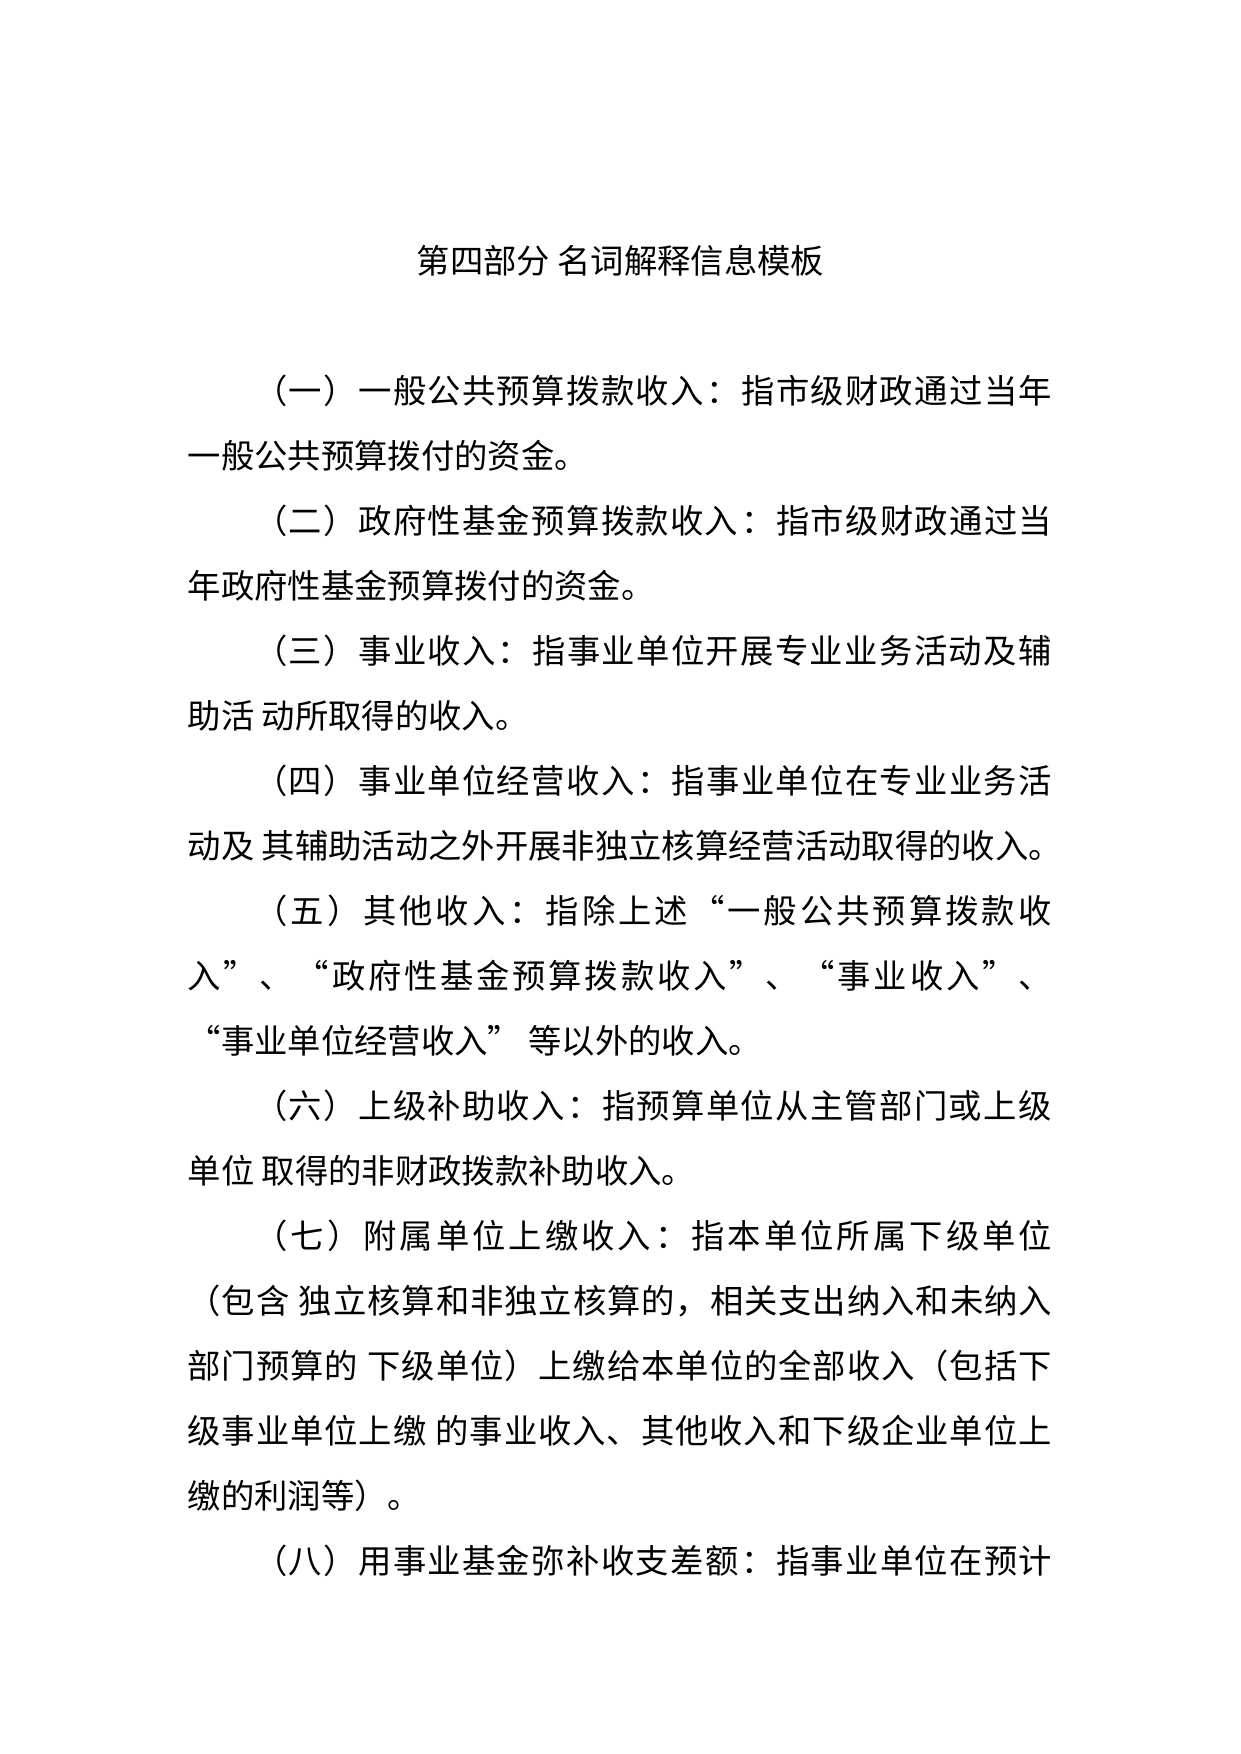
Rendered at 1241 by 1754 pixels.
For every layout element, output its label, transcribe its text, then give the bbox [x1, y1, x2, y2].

text （一）一般公共预算拨款收入：指市级财政通过当年一般公共预算拨付的资金。 [187, 357, 1053, 487]
text （六）上级补助收入：指预算单位从主管部门或上级单位 取得的非财政拨款补助收入。 [187, 1072, 1053, 1202]
text （三）事业收入：指事业单位开展专业业务活动及辅助活 动所取得的收入。 [187, 617, 1053, 747]
text （七）附属单位上缴收入：指本单位所属下级单位（包含 独立核算和非独立核算的，相关支出纳入和未纳入部门预算的 下级单位）上缴给本单位的全部收入（包括下级事业单位上缴 的事业收入、其他收入和下级企业单位上缴的利润等）。 [187, 1202, 1053, 1527]
text 第四部分 名词解释信息模板 [187, 227, 1053, 292]
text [187, 1527, 1053, 1592]
text （二）政府性基金预算拨款收入：指市级财政通过当年政府性基金预算拨付的资金。 [187, 487, 1053, 617]
text （四）事业单位经营收入：指事业单位在专业业务活动及 其辅助活动之外开展非独立核算经营活动取得的收入。 [187, 747, 1053, 877]
text （五）其他收入：指除上述“一般公共预算拨款收入”、“政府性基金预算拨款收入”、“事业收入”、“事业单位经营收入” 等以外的收入。 [187, 877, 1053, 1072]
